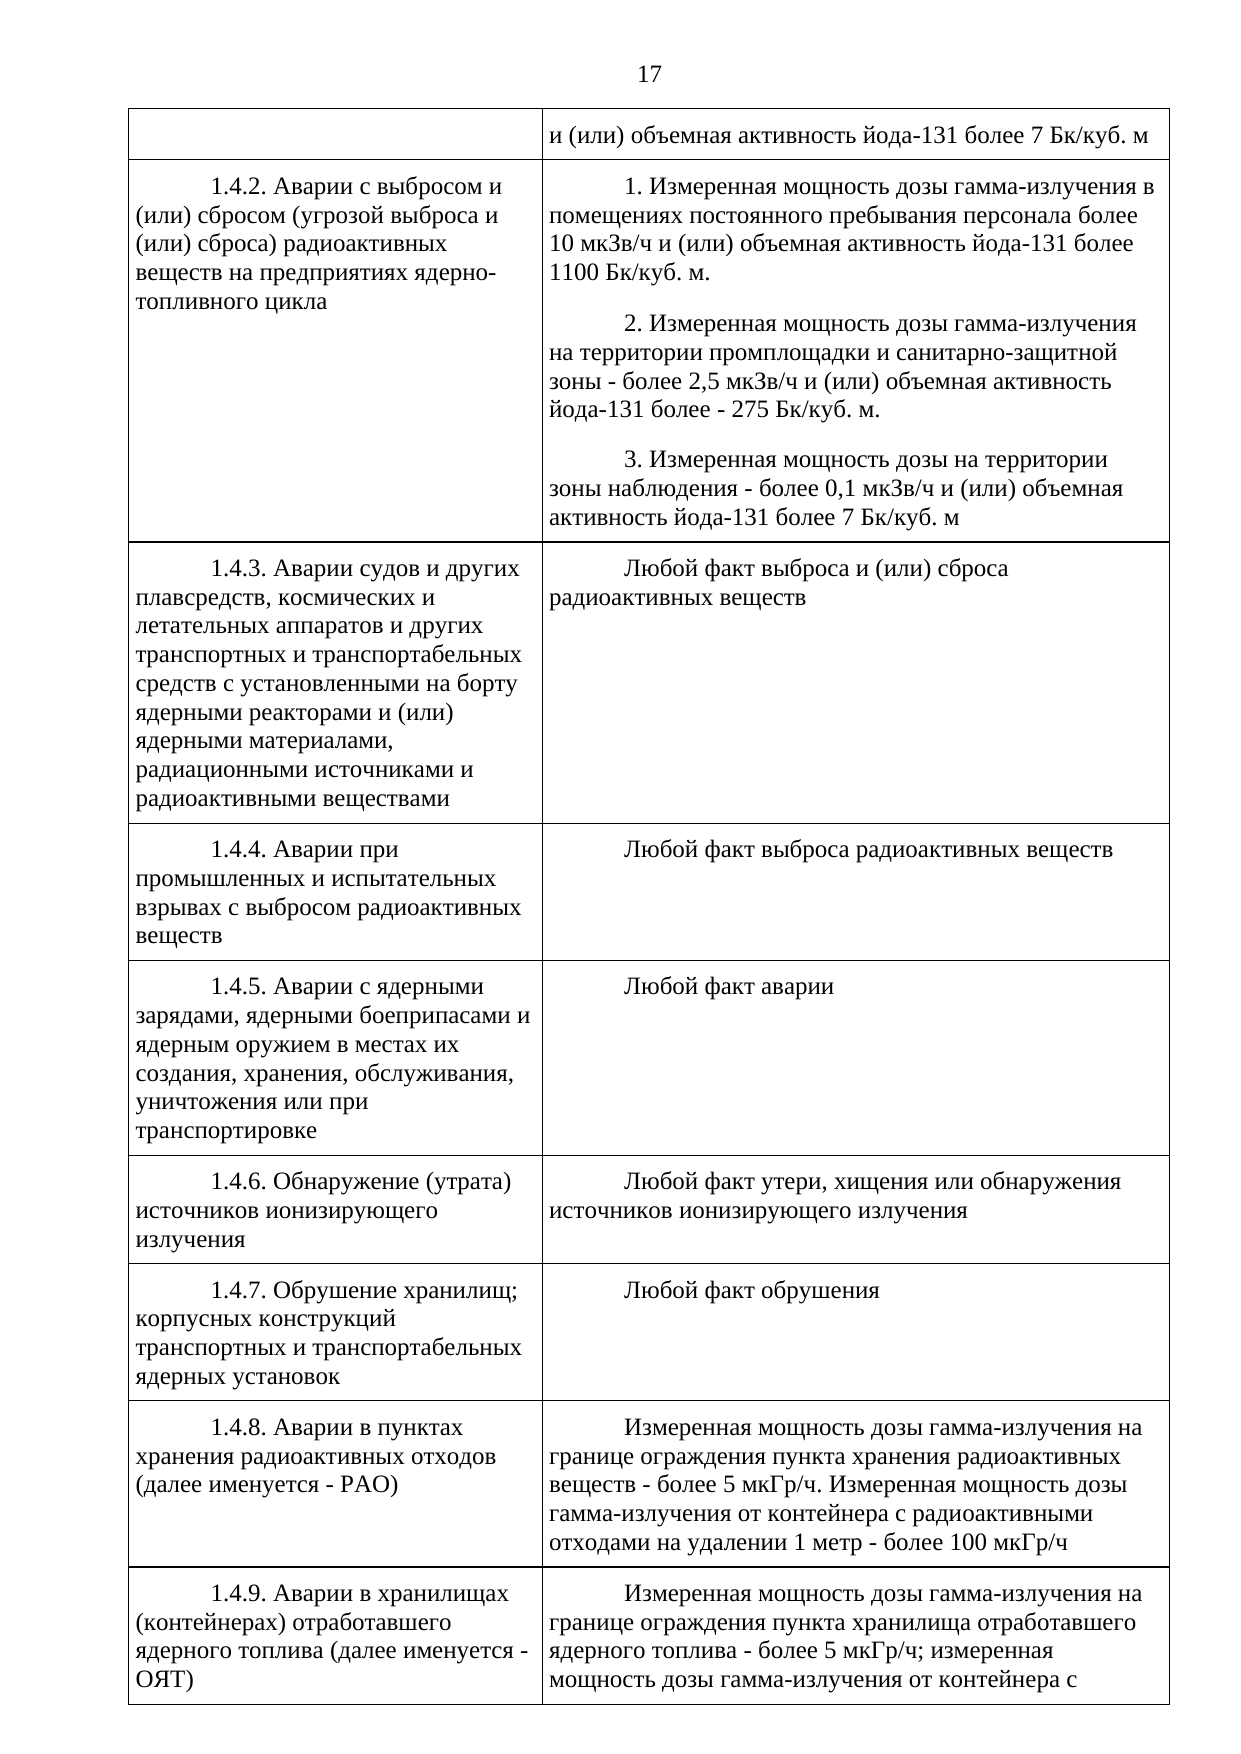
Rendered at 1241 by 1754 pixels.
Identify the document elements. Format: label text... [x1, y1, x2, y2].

table_cell 1.4.3. Аварии судов и других плавсредств, космических и летательных аппаратов и других транспортных и транспортабельных средств с установленными на борту ядерными реакторами и (или) ядерными материалами, радиационными источниками и радиоактивными веществами [129, 543, 542, 822]
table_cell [543, 1568, 1169, 1704]
table_cell Любой факт утери, хищения или обнаружения источников ионизирующего излучения [543, 1156, 1169, 1263]
table_cell Любой факт обрушения [543, 1264, 1169, 1400]
table_cell Любой факт выброса и (или) сброса радиоактивных веществ [543, 543, 1169, 822]
table_cell Измеренная мощность дозы гамма-излучения на границе ограждения пункта хранения радиоактивных веществ - более 5 мкГр/ч. Измеренная мощность дозы гамма-излучения от контейнера с радиоактивными отходами на удалении 1 метр - более 100 мкГр/ч [543, 1401, 1169, 1566]
table_cell 1.4.6. Обнаружение (утрата) источников ионизирующего излучения [129, 1156, 542, 1263]
table_cell 1.4.2. Аварии с выбросом и (или) сбросом (угрозой выброса и (или) сброса) радиоактивных веществ на предприятиях ядерно-топливного цикла [129, 160, 542, 434]
table_cell 1.4.7. Обрушение хранилищ; корпусных конструкций транспортных и транспортабельных ядерных установок [129, 1264, 542, 1400]
table_cell 1.4.4. Аварии при промышленных и испытательных взрывах с выбросом радиоактивных веществ [129, 824, 542, 960]
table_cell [543, 109, 1169, 159]
table_cell Любой факт выброса радиоактивных веществ [543, 824, 1169, 960]
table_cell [129, 1568, 542, 1704]
table_cell Любой факт аварии [543, 961, 1169, 1154]
table_cell 1. Измеренная мощность дозы гамма-излучения в помещениях постоянного пребывания персонала более 10 мкЗв/ч и (или) объемная активность йода-131 более 1100 Бк/куб. м. [543, 160, 1169, 297]
table_cell 2. Измеренная мощность дозы гамма-излучения на территории промплощадки и санитарно-защитной зоны - более 2,5 мкЗв/ч и (или) объемная активность йода-131 более - 275 Бк/куб. м. [543, 297, 1169, 434]
table_cell [129, 434, 542, 541]
table_cell 1.4.5. Аварии с ядерными зарядами, ядерными боеприпасами и ядерным оружием в местах их создания, хранения, обслуживания, уничтожения или при транспортировке [129, 961, 542, 1154]
table_cell 1.4.8. Аварии в пунктах хранения радиоактивных отходов (далее именуется - РАО) [129, 1401, 542, 1566]
table_cell 3. Измеренная мощность дозы на территории зоны наблюдения - более 0,1 мкЗв/ч и (или) объемная активность йода-131 более 7 Бк/куб. м [543, 434, 1169, 541]
